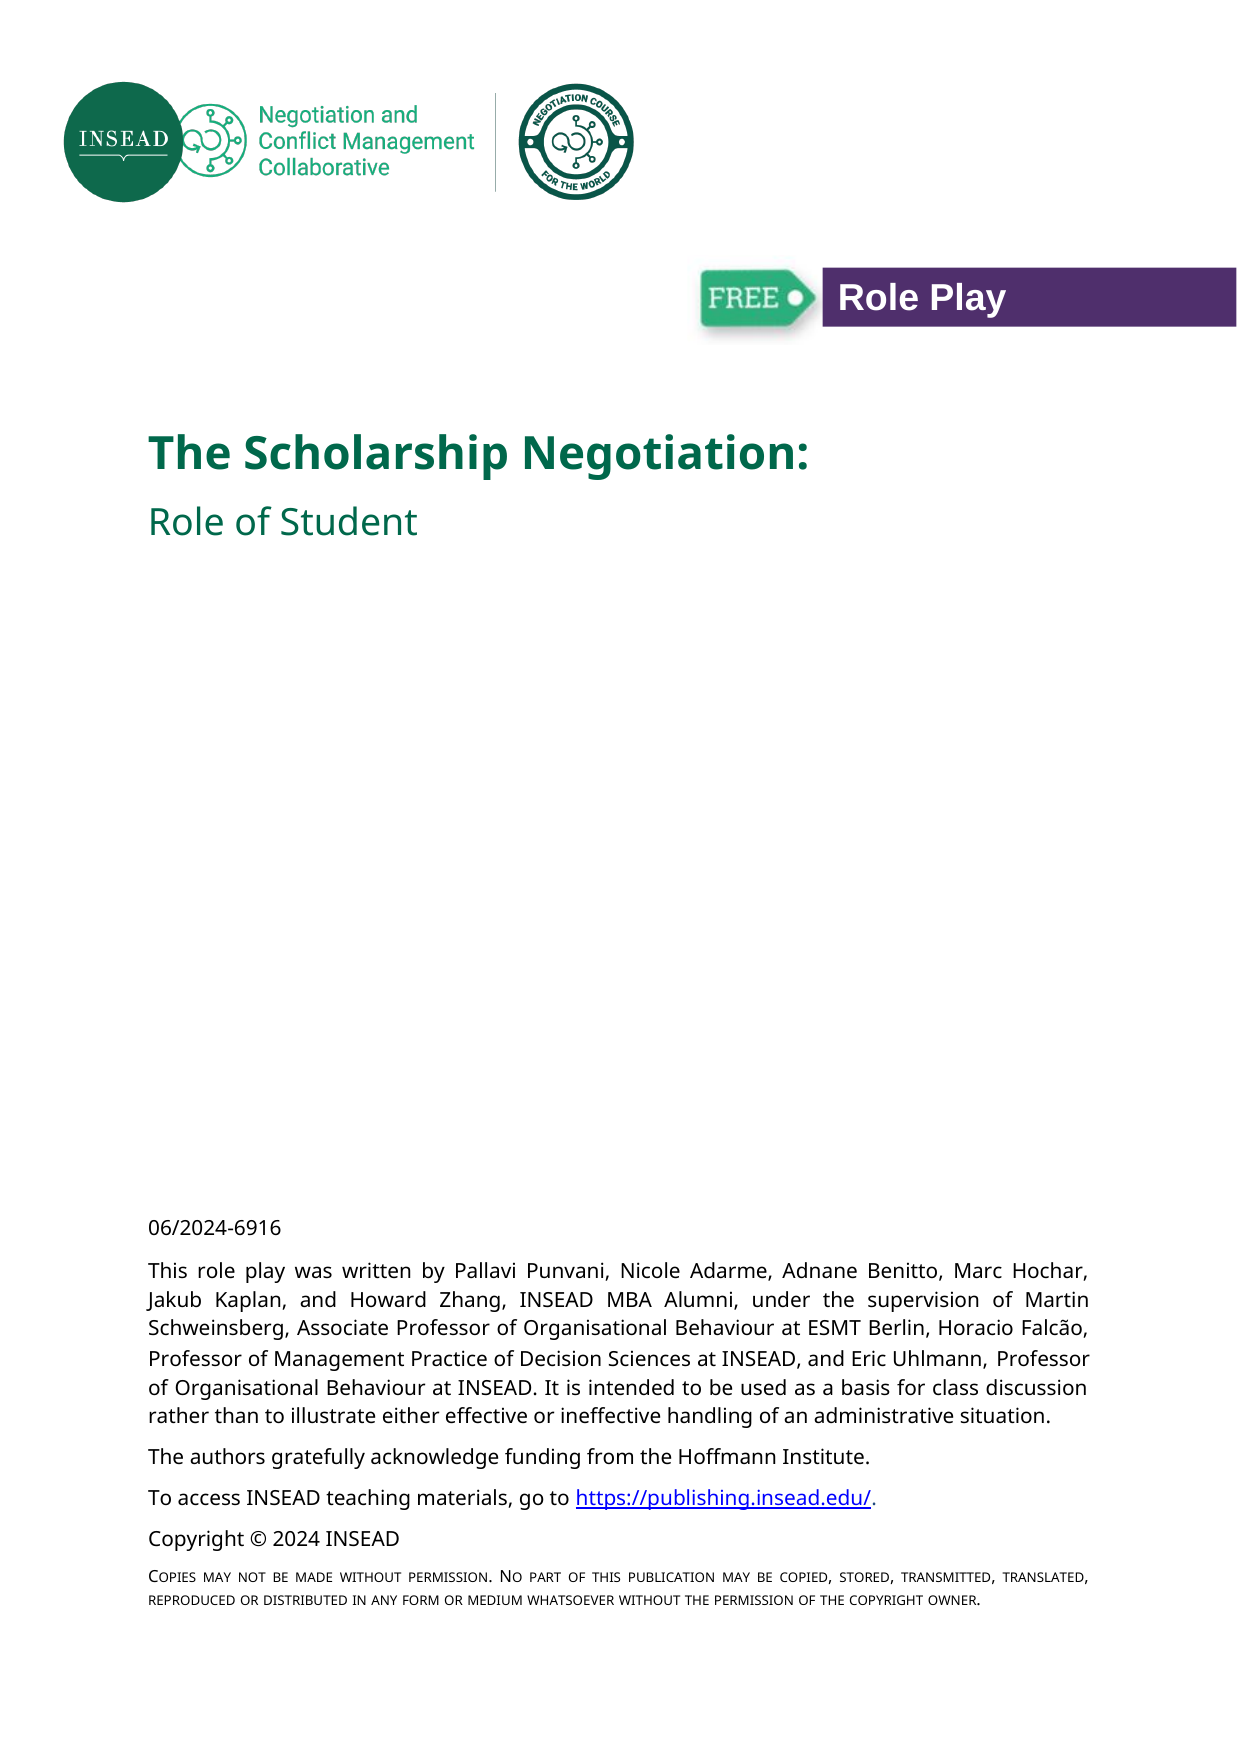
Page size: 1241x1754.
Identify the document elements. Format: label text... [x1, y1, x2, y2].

picture [59, 73, 638, 210]
text 06/2024-6916 [148, 1213, 281, 1241]
text To access INSEAD teaching materials, go to https://publishing.insead.edu/. [148, 1483, 1090, 1512]
picture [687, 255, 832, 345]
text Copyright © 2024 INSEAD [148, 1524, 1090, 1553]
text This role play was written by Pallavi Punvani, Nicole Adarme, Adnane Benitto, Marc Hochar, Jakub Kaplan, and Howard Zhang, INSEAD MBA Alumni, under the supervision of Martin Schweinsberg, Associate Professor of Organisational Behaviour at ESMT Berlin, Horacio Falcão, Professor of Management Practice of Decision Sciences at INSEAD, and Eric Uhlmann, Professor of Organisational Behaviour at INSEAD. It is intended to be used as a basis for class discussion rather than to illustrate either effective or ineffective handling of an administrative situation. [148, 1256, 1090, 1430]
text The authors gratefully acknowledge funding from the Hoffmann Institute. [148, 1442, 1090, 1471]
text The Scholarship Negotiation: [148, 421, 1092, 483]
text Copies may not be made without permission. No part of this publication may be copied, stored, transmitted, translated, reproduced or distributed in any form or medium whatsoever without the permission of the copyright owner. [148, 1565, 1090, 1611]
text Role of Student [148, 496, 1092, 547]
